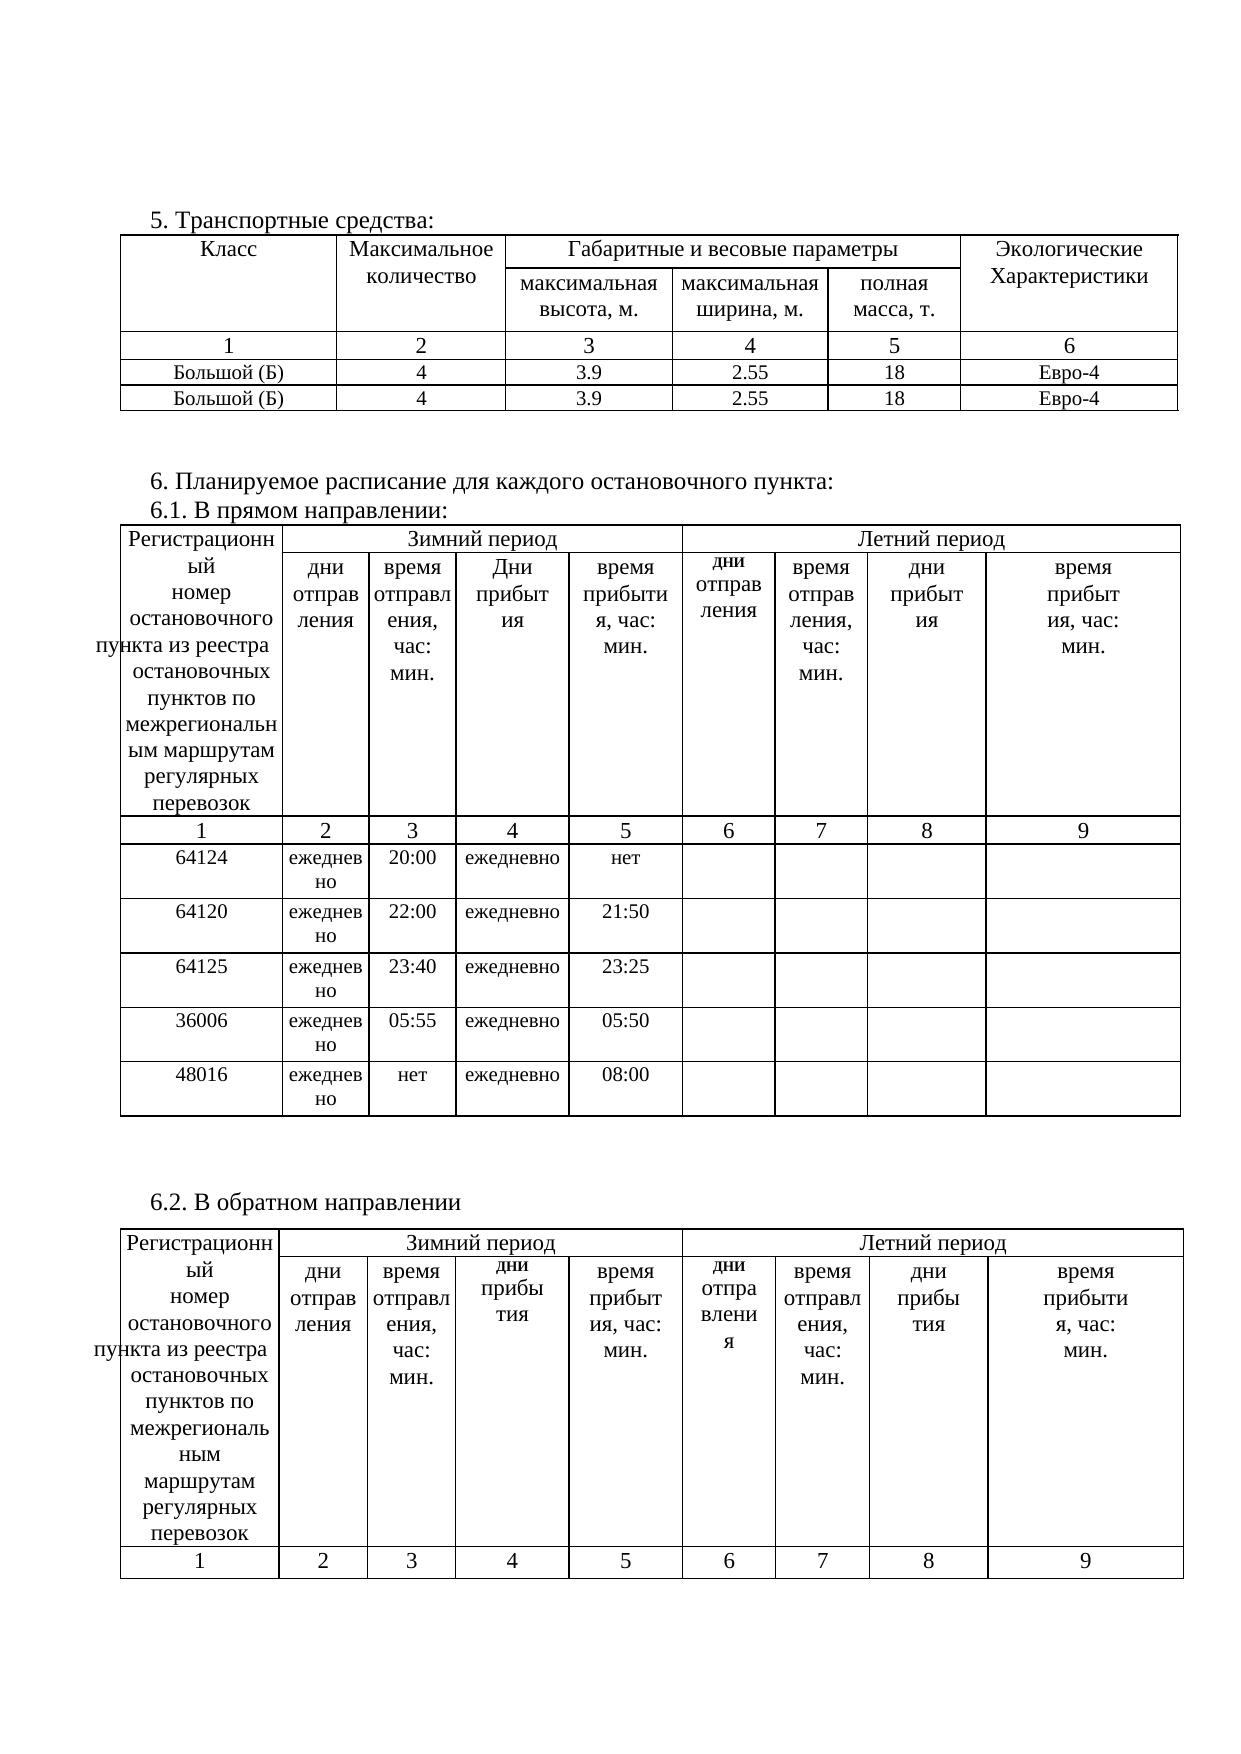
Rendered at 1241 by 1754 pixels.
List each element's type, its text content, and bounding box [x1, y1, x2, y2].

table_cell Дни прибыт ия [457, 553, 568, 815]
table_header Летний период [683, 526, 1180, 552]
table_cell нет [370, 1062, 455, 1115]
table_cell 2.55 [673, 386, 827, 410]
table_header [121, 1230, 278, 1546]
table_cell 20:00 [370, 845, 455, 898]
table_cell дни прибыт ия [868, 553, 985, 815]
table_cell время прибыти я, час: мин. [570, 553, 682, 815]
table_cell ДНИ прибы тия [456, 1257, 568, 1546]
table_cell ежедневно [283, 1008, 368, 1061]
table_cell 3 [368, 1547, 455, 1578]
text 6.2. В обратном направлении [150, 1187, 1090, 1215]
table_cell время отправ ления, час: мин. [776, 553, 867, 815]
table_cell 1 [121, 817, 282, 843]
table_cell [776, 845, 867, 898]
table_cell 05:50 [570, 1008, 682, 1061]
table_cell время отправл ения, час: мин. [776, 1257, 869, 1546]
table_cell 1 [121, 332, 336, 358]
table_cell 8 [870, 1547, 987, 1578]
table_cell [987, 845, 1180, 898]
table_cell 64125 [121, 954, 282, 1006]
table_cell ежедневно [283, 1062, 368, 1115]
table_cell 23:40 [370, 954, 455, 1006]
table_cell 9 [989, 1547, 1183, 1578]
table_cell [868, 1008, 985, 1061]
table_cell 2.55 [673, 360, 827, 384]
table_cell ДНИ отправ ления [683, 553, 774, 815]
table_cell 08:00 [570, 1062, 682, 1115]
table_cell время прибыти я, час: мин. [989, 1257, 1183, 1546]
table_cell 2 [283, 817, 368, 843]
table_cell дни отправ ления [280, 1257, 367, 1546]
table_cell время отправл ения, час: мин. [370, 553, 455, 815]
table_cell [868, 954, 985, 1006]
table_cell [683, 1008, 774, 1061]
text 5. Транспортные средства: [150, 205, 1090, 234]
table_cell [868, 845, 985, 898]
text 6.1. В прямом направлении: [150, 495, 1090, 524]
table_header Максимальное количество [337, 236, 505, 331]
table_cell 4 [457, 817, 568, 843]
table_cell [987, 1062, 1180, 1115]
table_cell 18 [829, 386, 960, 410]
table_cell Большой (Б) [121, 360, 336, 384]
table_cell время отправл ения, час: мин. [368, 1257, 455, 1546]
table_cell [683, 954, 774, 1006]
table_cell нет [570, 845, 682, 898]
table_cell максимальная высота, м. [506, 269, 672, 331]
table_cell [987, 899, 1180, 952]
table_cell 36006 [121, 1008, 282, 1061]
table_header Летний период [683, 1230, 1183, 1256]
table_cell время прибыт ия, час: мин. [570, 1257, 682, 1546]
table_cell 3.9 [506, 360, 672, 384]
table_cell [683, 845, 774, 898]
table_header Зимний период [280, 1230, 682, 1256]
table_cell [868, 899, 985, 952]
table_cell [987, 954, 1180, 1006]
table_cell дни отправ ления [283, 553, 368, 815]
table_cell 4 [673, 332, 827, 358]
table_cell 4 [337, 386, 505, 410]
table_cell ежедневно [283, 845, 368, 898]
table_cell [683, 899, 774, 952]
table_cell 3 [370, 817, 455, 843]
table_cell 6 [961, 332, 1177, 358]
table_cell [868, 1062, 985, 1115]
table_cell 2 [337, 332, 505, 358]
table_cell ДНИ отпра влени я [683, 1257, 775, 1546]
table_cell 7 [776, 1547, 869, 1578]
table_cell 64124 [121, 845, 282, 898]
table_cell максимальная ширина, м. [673, 269, 827, 331]
table_cell Большой (Б) [121, 386, 336, 410]
table_cell 18 [829, 360, 960, 384]
table_cell полная масса, т. [829, 269, 960, 331]
table_cell 3 [506, 332, 672, 358]
table_header Зимний период [283, 526, 682, 552]
table_cell 1 [121, 1547, 278, 1578]
table_cell дни прибы тия [870, 1257, 987, 1546]
table_cell 9 [987, 817, 1180, 843]
table_cell ежедневно [457, 1062, 568, 1115]
table_cell 5 [570, 817, 682, 843]
table_cell ежедневно [283, 899, 368, 952]
table_cell 4 [456, 1547, 568, 1578]
table_cell 2 [280, 1547, 367, 1578]
text 6. Планируемое расписание для каждого остановочного пункта: [150, 466, 1090, 495]
table_cell 4 [337, 360, 505, 384]
table_cell [776, 899, 867, 952]
table_cell ежедневно [457, 899, 568, 952]
table_cell время прибыт ия, час: мин. [987, 553, 1180, 815]
table_header Экологические Характеристики [961, 236, 1177, 331]
table_cell [683, 1062, 774, 1115]
table_cell [776, 1008, 867, 1061]
table_header Габаритные и весовые параметры [506, 236, 960, 267]
table_cell 6 [683, 1547, 775, 1578]
table_cell ежедневно [457, 845, 568, 898]
table_cell 48016 [121, 1062, 282, 1115]
table_cell [776, 1062, 867, 1115]
table_cell 5 [570, 1547, 682, 1578]
table_header Класс [121, 236, 336, 331]
table_cell Евро-4 [961, 360, 1177, 384]
table_cell 23:25 [570, 954, 682, 1006]
table_cell 5 [829, 332, 960, 358]
table_cell Евро-4 [961, 386, 1177, 410]
table_cell ежедневно [457, 954, 568, 1006]
table_cell 05:55 [370, 1008, 455, 1061]
table_cell 64120 [121, 899, 282, 952]
table_cell 8 [868, 817, 985, 843]
table_cell 22:00 [370, 899, 455, 952]
table_cell ежедневно [457, 1008, 568, 1061]
table_cell 21:50 [570, 899, 682, 952]
table_cell [987, 1008, 1180, 1061]
table_cell ежедневно [283, 954, 368, 1006]
table_cell 6 [683, 817, 774, 843]
table_cell 7 [776, 817, 867, 843]
table_cell [776, 954, 867, 1006]
table_header Регистрационный номер остановочного пункта из реестра остановочных пунктов по межрегиональным маршрутам регулярных перевозок [121, 526, 282, 815]
table_cell 3.9 [506, 386, 672, 410]
